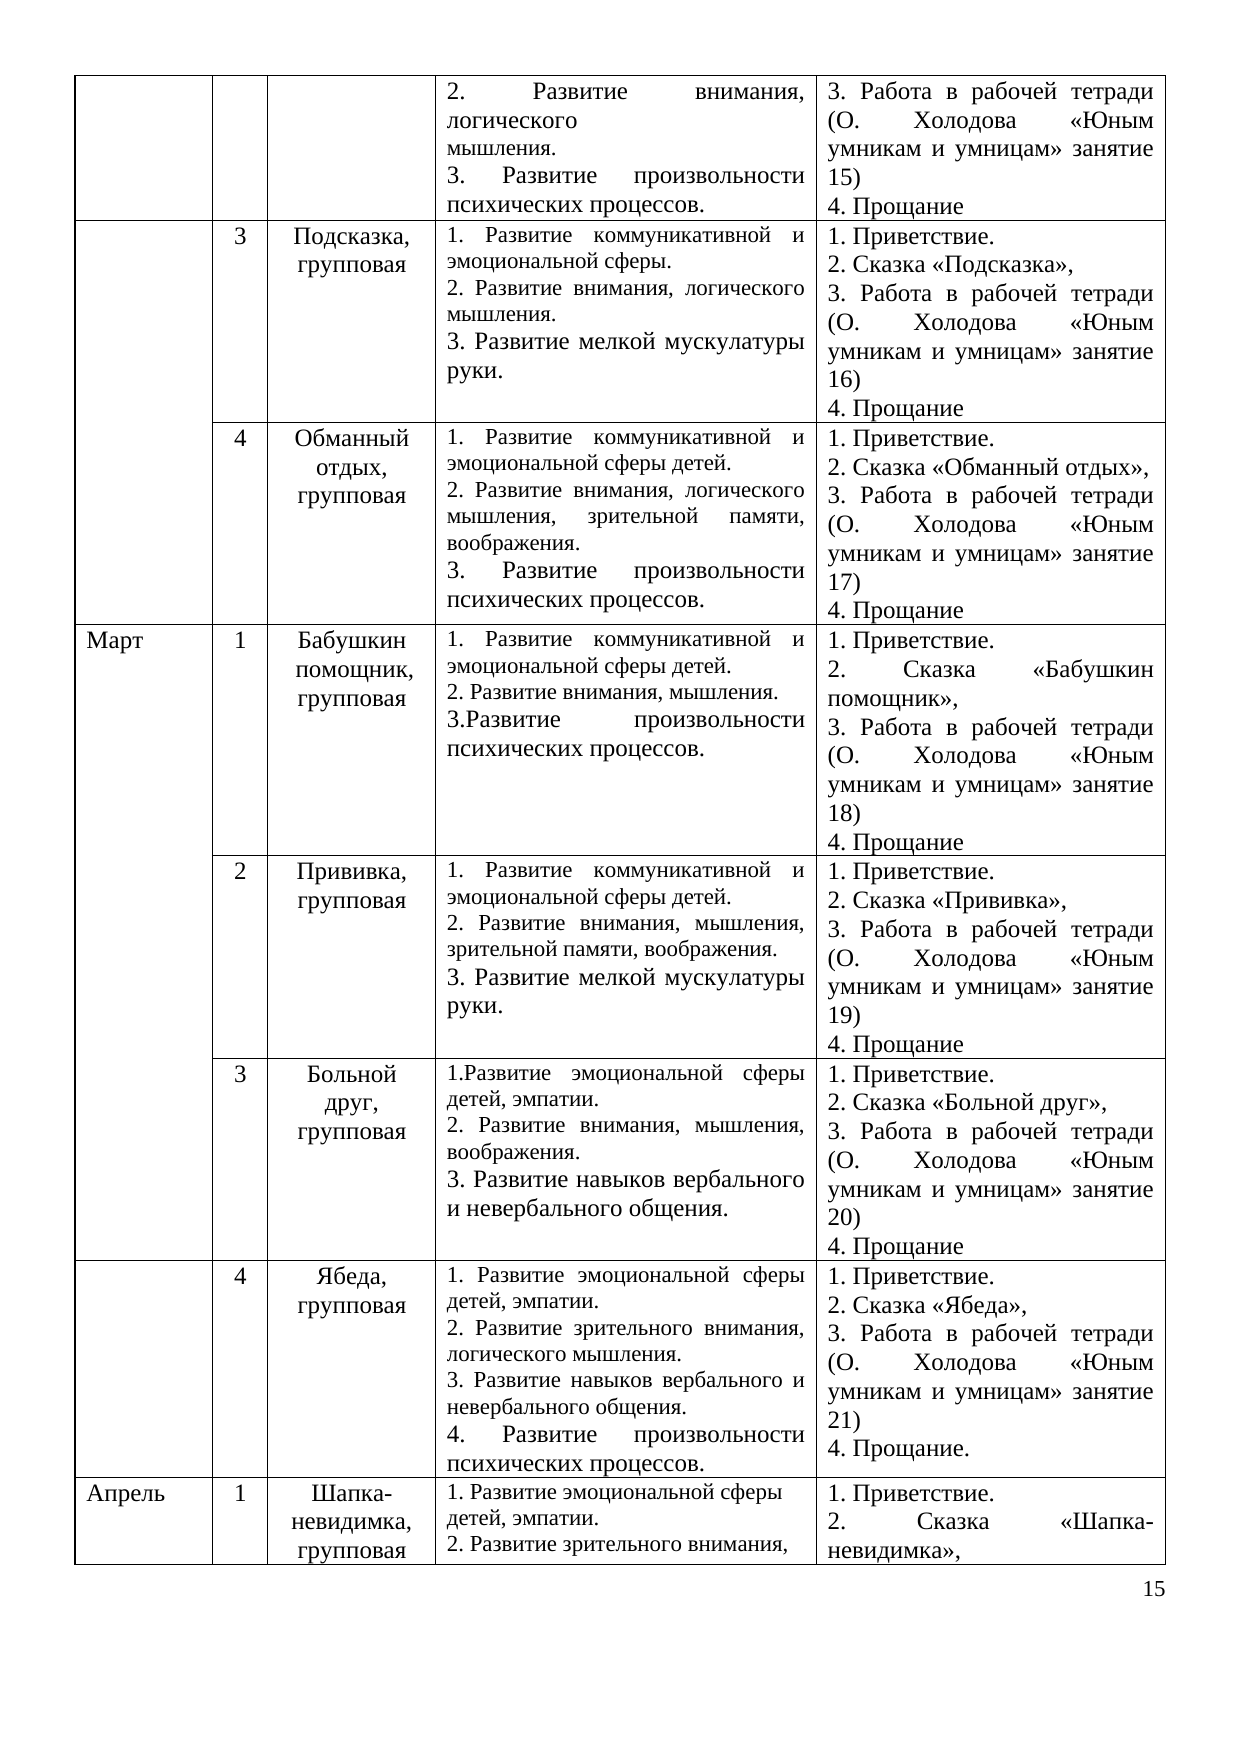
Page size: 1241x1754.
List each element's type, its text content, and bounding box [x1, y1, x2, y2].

table_cell 1.Развитие эмоциональной сферы детей, эмпатии. 2. Развитие внимания, мышления, воображения. 3. Развитие навыков вербального и невербального общения. [436, 1059, 816, 1260]
table_cell [76, 1261, 212, 1477]
table_cell 1. Приветствие. 2. Сказка «Подсказка», 3. Работа в рабочей тетради (О. Холодова «Юным умникам и умницам» занятие 16) 4. Прощание [817, 221, 1165, 422]
table_cell 2 [213, 76, 267, 220]
table_cell [76, 221, 212, 624]
table_cell 4 [213, 423, 267, 624]
table_cell 1. Приветствие. 2. Сказка «Бабушкин помощник», 3. Работа в рабочей тетради (О. Холодова «Юным умникам и умницам» занятие 18) 4. Прощание [817, 625, 1165, 855]
table_cell 1. Приветствие. 2. Сказка «Ябеда», 3. Работа в рабочей тетради (О. Холодова «Юным умникам и умницам» занятие 21) 4. Прощание. [817, 1261, 1165, 1477]
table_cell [817, 1478, 1165, 1564]
table_cell 1 [213, 625, 267, 855]
table_cell 1. Развитие коммуникативной и эмоциональной сферы. 2. Развитие внимания, логического мышления. 3. Развитие мелкой мускулатуры руки. [436, 221, 816, 422]
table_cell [436, 76, 816, 220]
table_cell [436, 1478, 816, 1564]
table_cell 3 [213, 221, 267, 422]
table_cell 1. Развитие коммуникативной и эмоциональной сферы детей. 2. Развитие внимания, мышления, зрительной памяти, воображения. 3. Развитие мелкой мускулатуры руки. [436, 856, 816, 1058]
table_cell Обманный отдых, групповая [268, 423, 435, 624]
table_cell 1 [213, 1478, 267, 1564]
table_cell Бабушкин помощник, групповая [268, 625, 435, 855]
table_cell 2 [213, 856, 267, 1058]
table_cell 1. Развитие коммуникативной и эмоциональной сферы детей. 2. Развитие внимания, мышления. 3.Развитие произвольности психических процессов. [436, 625, 816, 855]
table_cell 4 [213, 1261, 267, 1477]
table_cell 3 [213, 1059, 267, 1260]
table_cell Прививка, групповая [268, 856, 435, 1058]
table_cell 1. Приветствие. 2. Сказка «Прививка», 3. Работа в рабочей тетради (О. Холодова «Юным умникам и умницам» занятие 19) 4. Прощание [817, 856, 1165, 1058]
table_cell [817, 76, 1165, 220]
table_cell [268, 1478, 435, 1564]
table_cell 1. Приветствие. 2. Сказка «Больной друг», 3. Работа в рабочей тетради (О. Холодова «Юным умникам и умницам» занятие 20) 4. Прощание [817, 1059, 1165, 1260]
table_cell 1. Развитие коммуникативной и эмоциональной сферы детей. 2. Развитие внимания, логического мышления, зрительной памяти, воображения. 3. Развитие произвольности психических процессов. [436, 423, 816, 624]
table_cell Март [76, 625, 212, 1260]
table_cell Ябеда, групповая [268, 1261, 435, 1477]
table_cell 1. Приветствие. 2. Сказка «Обманный отдых», 3. Работа в рабочей тетради (О. Холодова «Юным умникам и умницам» занятие 17) 4. Прощание [817, 423, 1165, 624]
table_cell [268, 76, 435, 220]
table_cell Апрель [76, 1478, 212, 1564]
table_cell Подсказка, групповая [268, 221, 435, 422]
table_cell Больной друг, групповая [268, 1059, 435, 1260]
